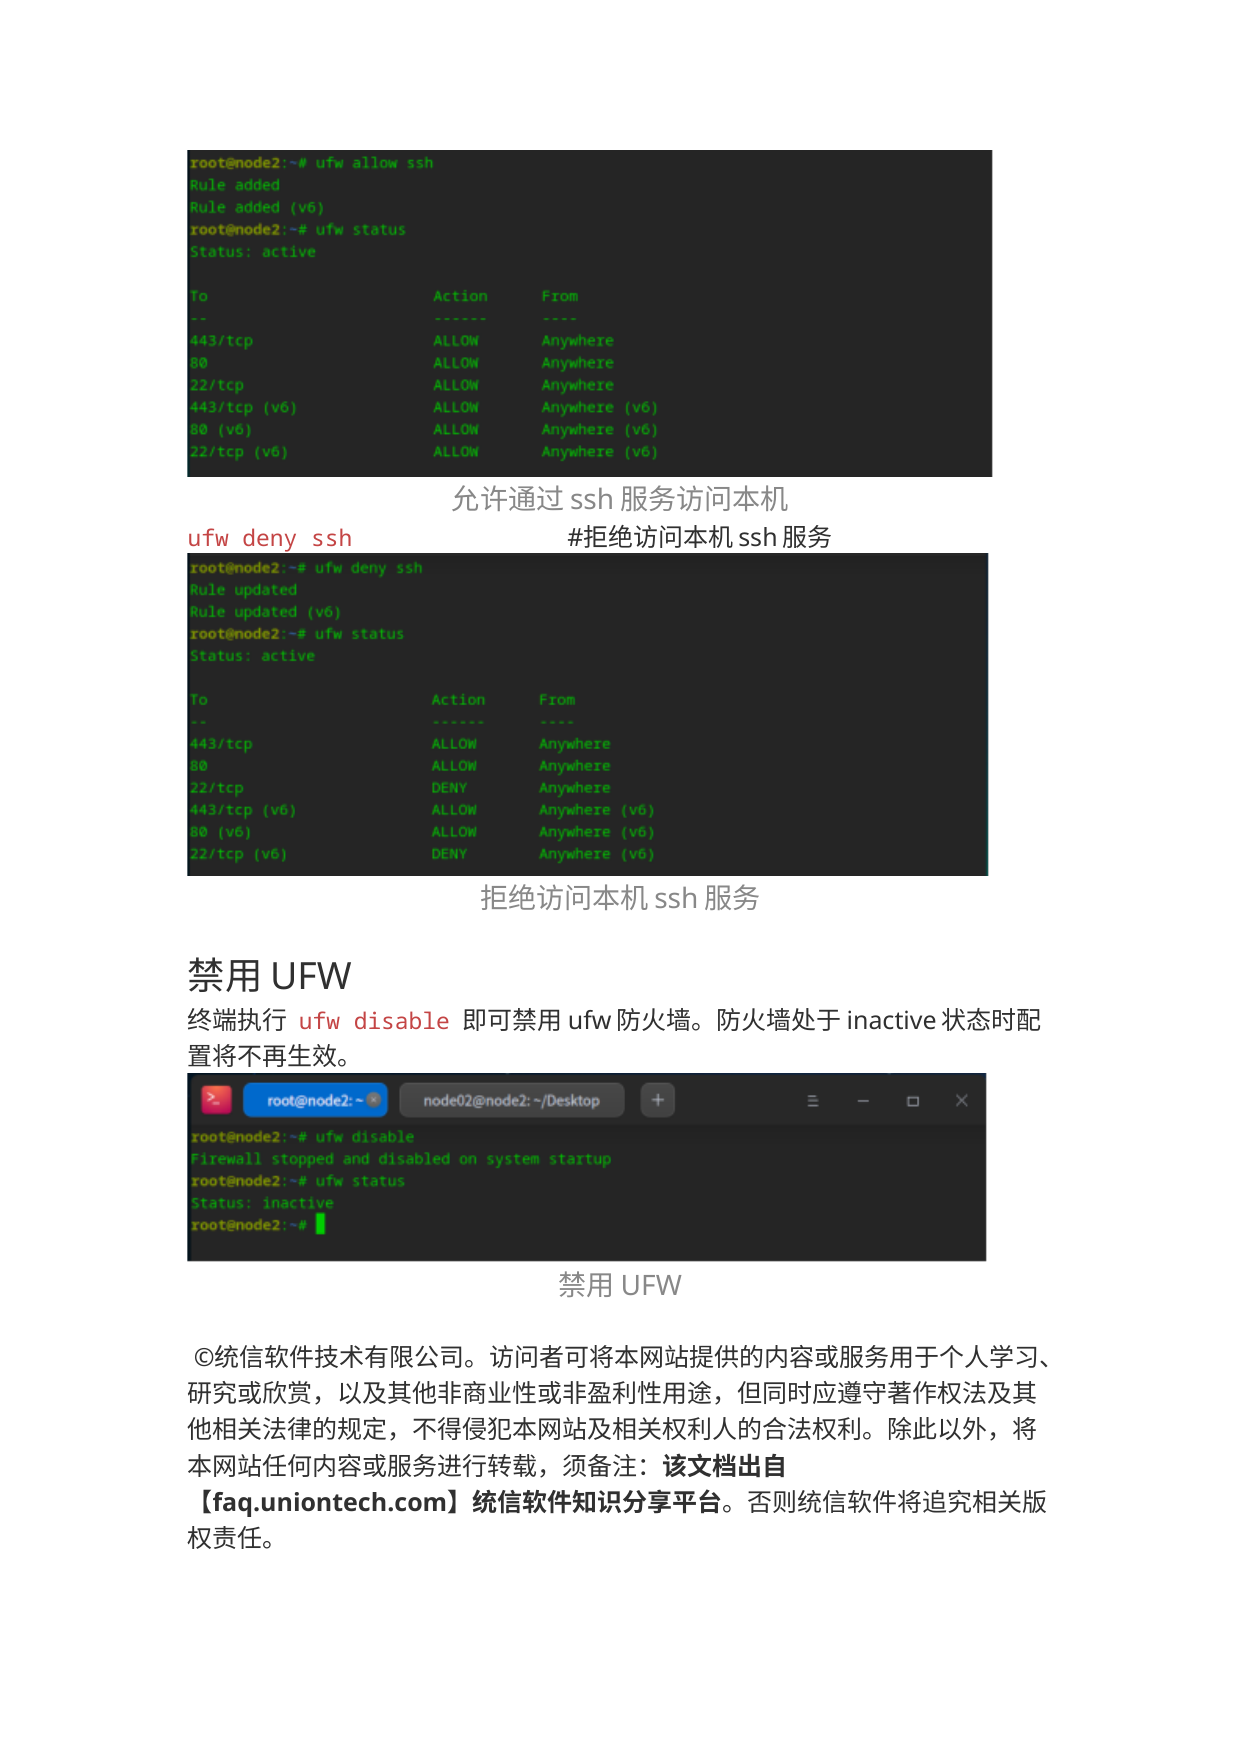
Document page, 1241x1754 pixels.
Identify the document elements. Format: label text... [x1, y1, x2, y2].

text 拒绝访问本机ssh服务 [187, 876, 1053, 917]
picture [187, 553, 989, 876]
picture [187, 150, 994, 477]
picture [187, 1073, 988, 1263]
text ufw deny ssh #拒绝访问本机ssh服务 [187, 518, 1053, 554]
text 禁用UFW [187, 1262, 1053, 1303]
text 禁用UFW [187, 946, 1053, 1001]
text ©统信软件技术有限公司。访问者可将本网站提供的内容或服务用于个人学习、研究或欣赏，以及其他非商业性或非盈利性用途，但同时应遵守著作权法及其他相关法律的规定，不得侵犯本网站及相关权利人的合法权利。除此以外，将本网站任何内容或服务进行转载，须备注：该文档出自【faq.uniontech.com】统信软件知识分享平台。否则统信软件将追究相关版权责任。 [187, 1337, 1053, 1555]
text 允许通过ssh服务访问本机 [187, 477, 1053, 518]
text 终端执行 ufw disable 即可禁用ufw防火墙。防火墙处于inactive状态时配置将不再生效。 [187, 1001, 1053, 1073]
